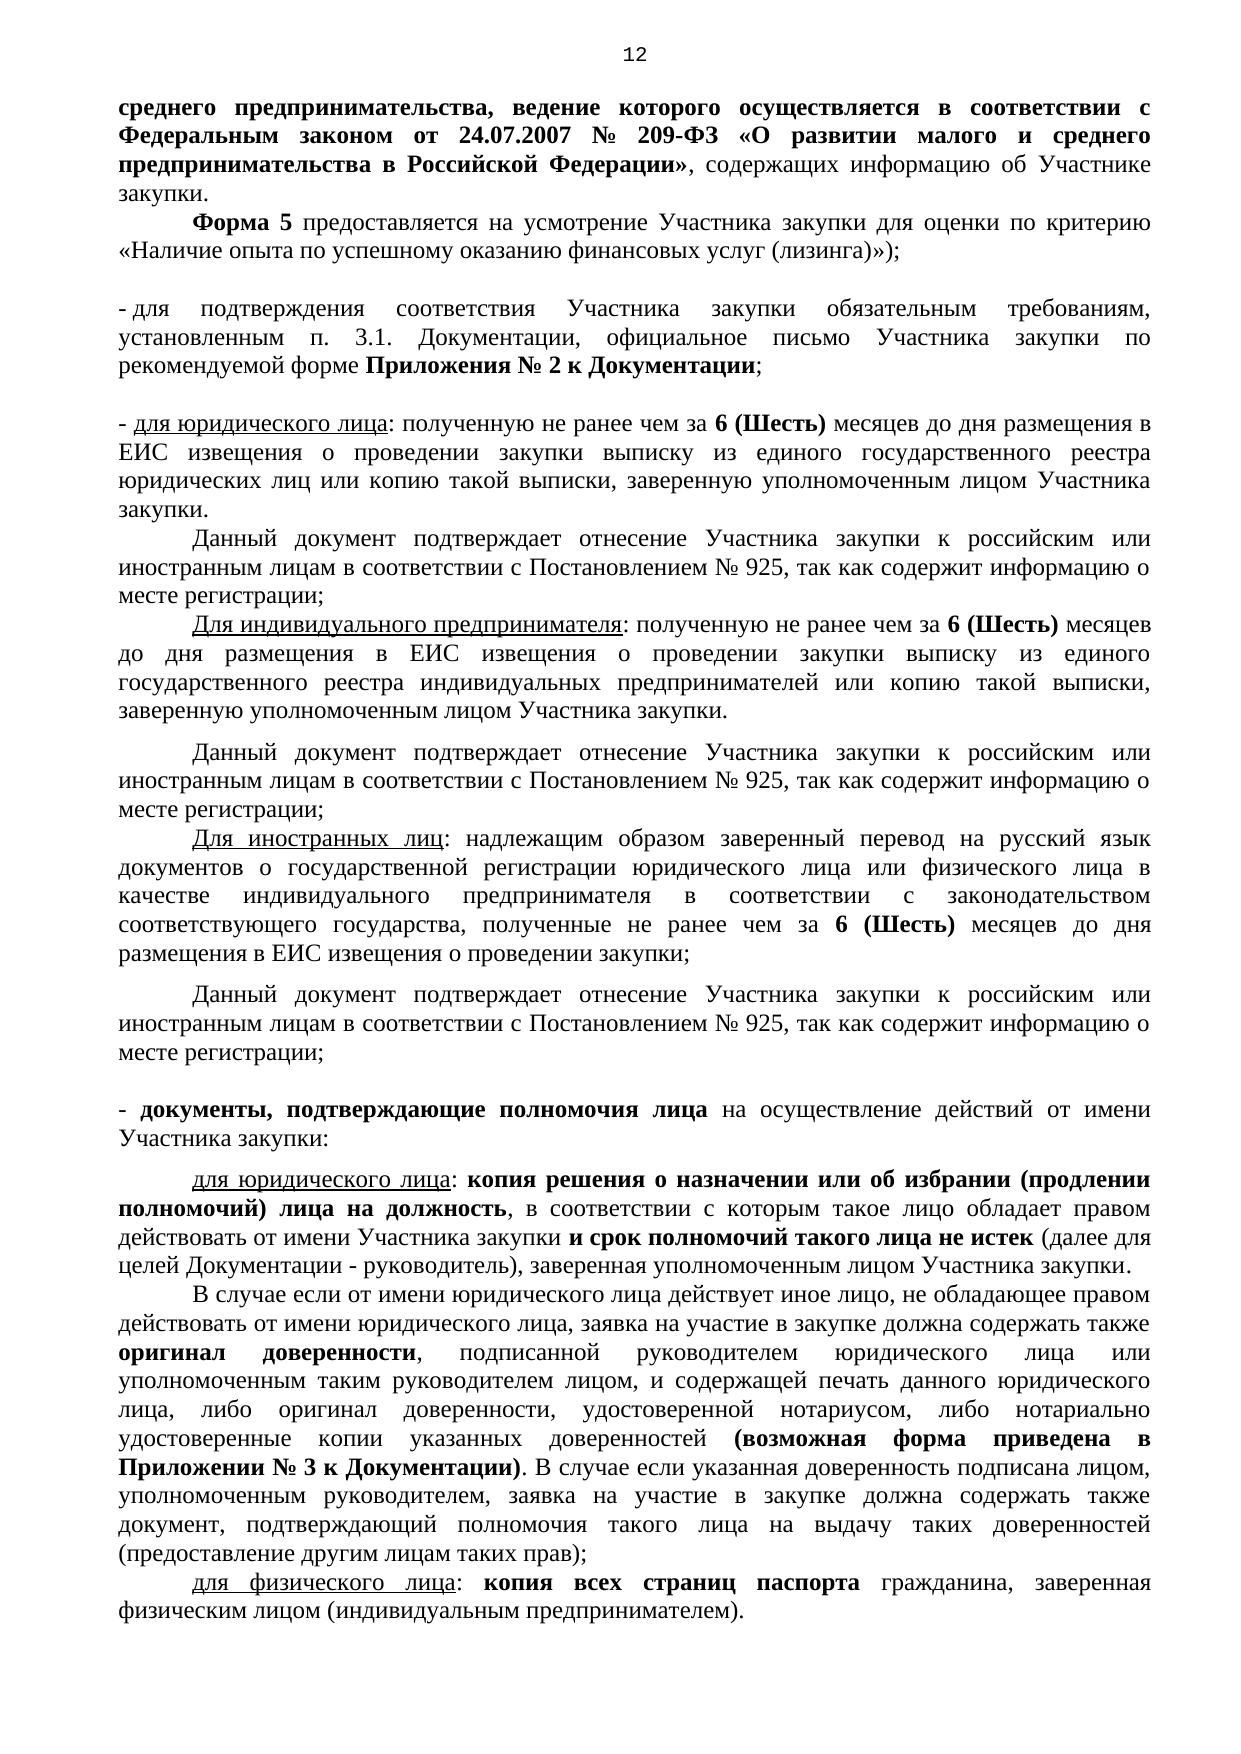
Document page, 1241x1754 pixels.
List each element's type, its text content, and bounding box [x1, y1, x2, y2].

text В случае если от имени юридического лица действует иное лицо, не обладающее правом действовать от имени юридического лица, заявка на участие в закупке должна содержать также оригинал доверенности, подписанной руководителем юридического лица или уполномоченным таким руководителем лицом, и содержащей печать данного юридического лица, либо оригинал доверенности, удостоверенной нотариусом, либо нотариально удостоверенные копии указанных доверенностей (возможная форма приведена в Приложении № 3 к Документации). В случае если указанная доверенность подписана лицом, уполномоченным руководителем, заявка на участие в закупке должна содержать также документ, подтверждающий полномочия такого лица на выдачу таких доверенностей (предоставление другим лицам таких прав); [118, 1279, 1152, 1567]
text Для индивидуального предпринимателя: полученную не ранее чем за 6 (Шесть) месяцев до дня размещения в ЕИС извещения о проведении закупки выписку из единого государственного реестра индивидуальных предпринимателей или копию такой выписки, заверенную уполномоченным лицом Участника закупки. [118, 609, 1152, 724]
text Форма 5 предоставляется на усмотрение Участника закупки для оценки по критерию «Наличие опыта по успешному оказанию финансовых услуг (лизинга)»); [118, 207, 1152, 264]
text для юридического лица: копия решения о назначении или об избрании (продлении полномочий) лица на должность, в соответствии с которым такое лицо обладает правом действовать от имени Участника закупки и срок полномочий такого лица не истек (далее для целей Документации - руководитель), заверенная уполномоченным лицом Участника закупки. [118, 1164, 1152, 1279]
text для физического лица: копия всех страниц паспорта гражданина, заверенная физическим лицом (индивидуальным предпринимателем). [118, 1567, 1152, 1624]
text - для юридического лица: полученную не ранее чем за 6 (Шесть) месяцев до дня размещения в ЕИС извещения о проведении закупки выписку из единого государственного реестра юридических лиц или копию такой выписки, заверенную уполномоченным лицом Участника закупки. [118, 408, 1152, 523]
text - документы, подтверждающие полномочия лица на осуществление действий от имени Участника закупки: [118, 1094, 1152, 1152]
text - для подтверждения соответствия Участника закупки обязательным требованиям, установленным п. 3.1. Документации, официальное письмо Участника закупки по рекомендуемой форме Приложения № 2 к Документации; [118, 293, 1152, 379]
text Данный документ подтверждает отнесение Участника закупки к российским или иностранным лицам в соответствии с Постановлением № 925, так как содержит информацию о месте регистрации; [118, 523, 1152, 609]
text Данный документ подтверждает отнесение Участника закупки к российским или иностранным лицам в соответствии с Постановлением № 925, так как содержит информацию о месте регистрации; [118, 979, 1152, 1065]
text Для иностранных лиц: надлежащим образом заверенный перевод на русский язык документов о государственной регистрации юридического лица или физического лица в качестве индивидуального предпринимателя в соответствии с законодательством соответствующего государства, полученные не ранее чем за 6 (Шесть) месяцев до дня размещения в ЕИС извещения о проведении закупки; [118, 823, 1152, 967]
text Данный документ подтверждает отнесение Участника закупки к российским или иностранным лицам в соответствии с Постановлением № 925, так как содержит информацию о месте регистрации; [118, 737, 1152, 823]
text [118, 92, 1152, 207]
